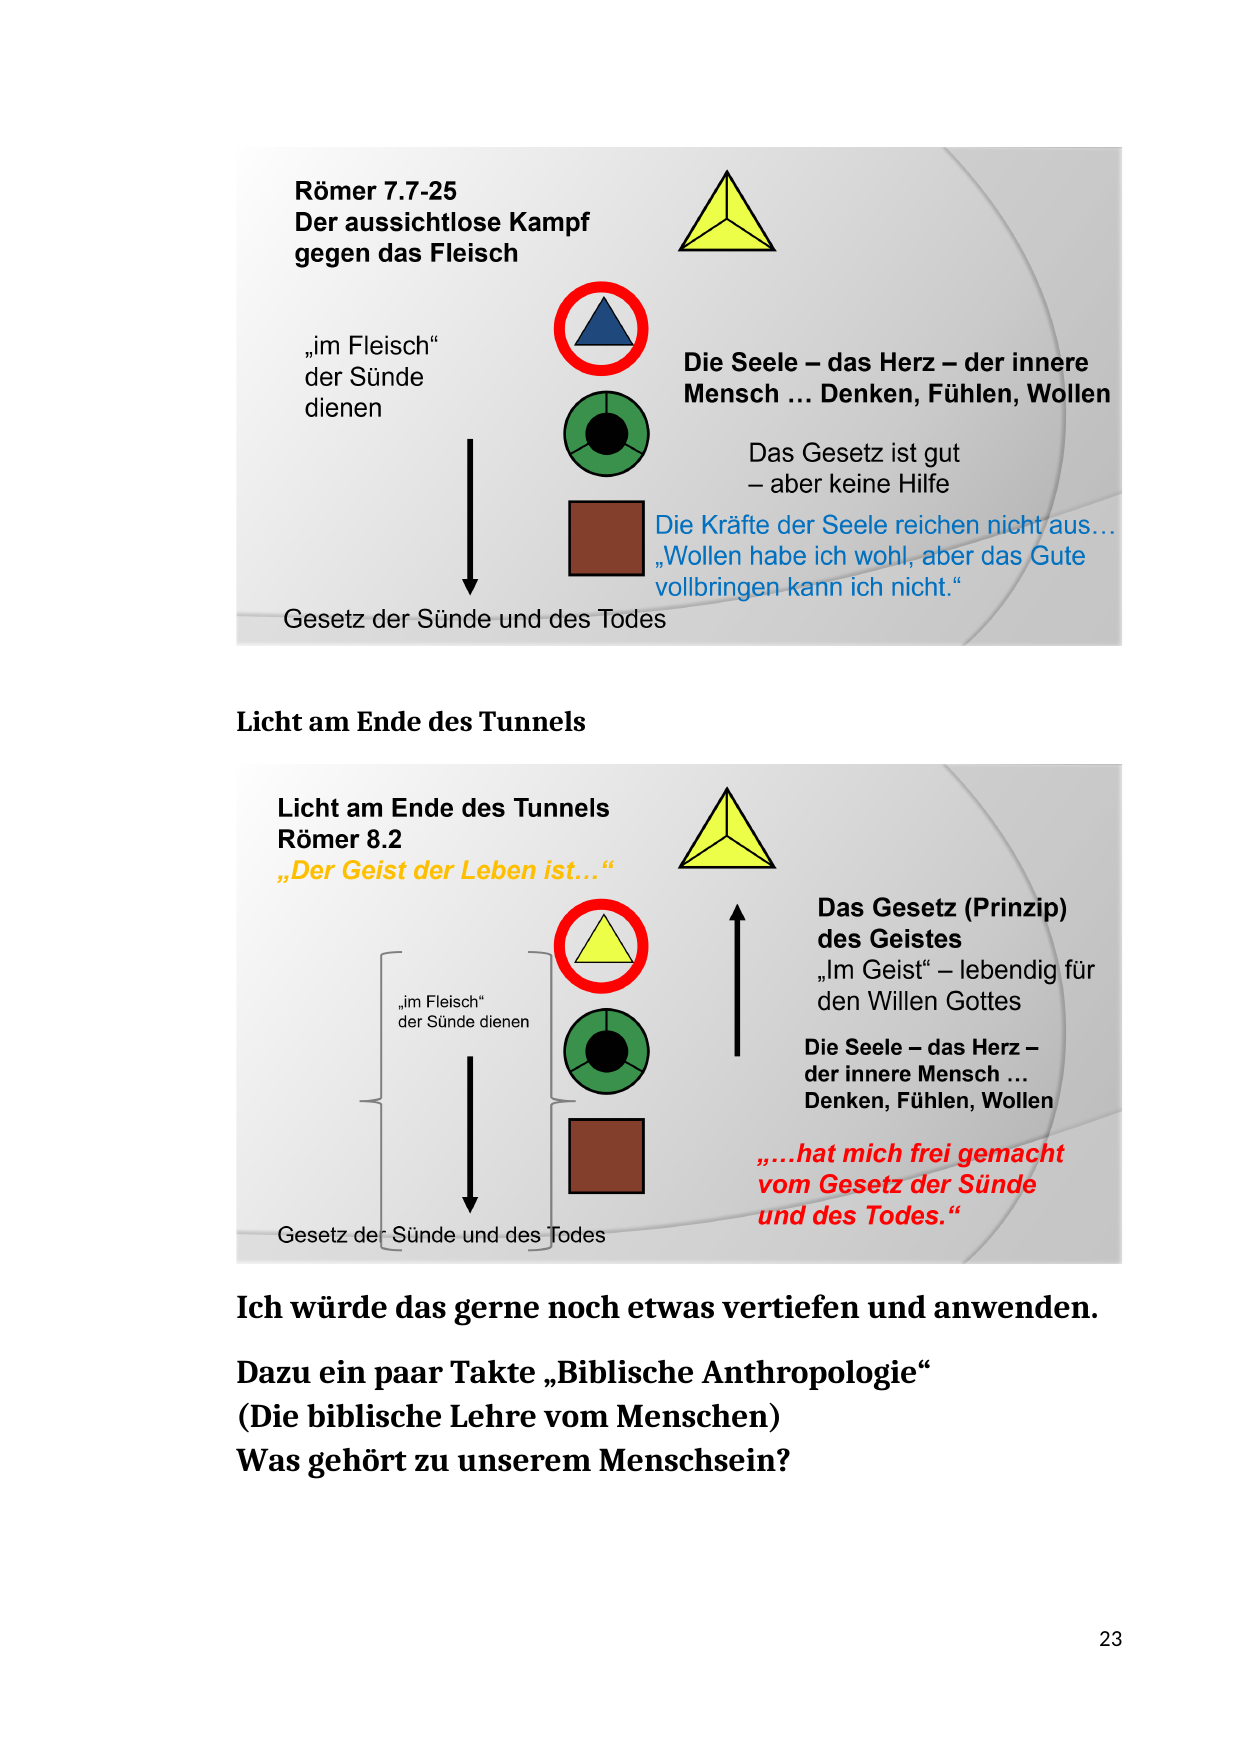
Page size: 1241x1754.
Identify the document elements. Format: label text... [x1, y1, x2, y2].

text Ich würde das gerne noch etwas vertiefen und anwenden. [236, 1288, 1122, 1326]
picture [236, 764, 1123, 1264]
picture [236, 147, 1123, 646]
text Licht am Ende des Tunnels [236, 705, 1122, 739]
text Dazu ein paar Takte „Biblische Anthropologie“ (Die biblische Lehre vom Menschen) Was gehört zu unserem Menschsein? [236, 1353, 1122, 1479]
